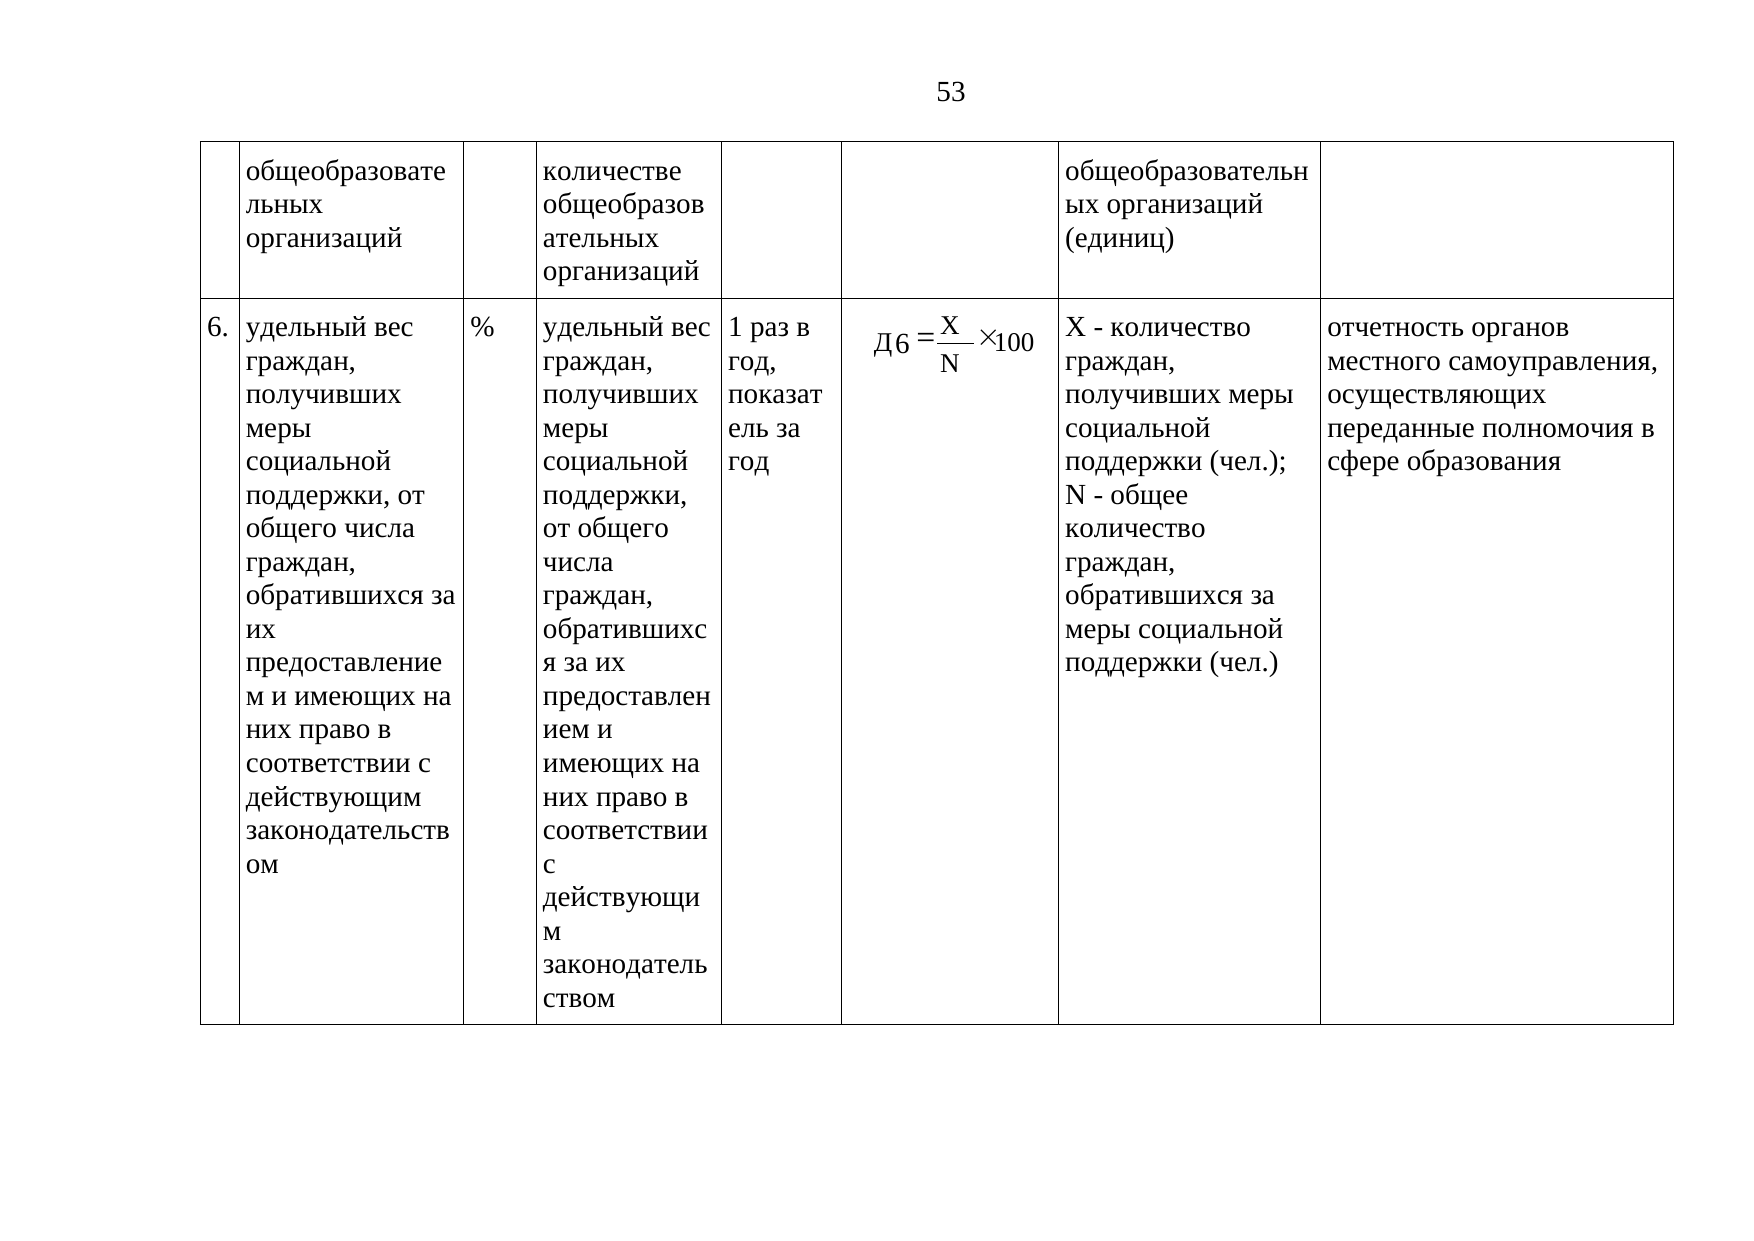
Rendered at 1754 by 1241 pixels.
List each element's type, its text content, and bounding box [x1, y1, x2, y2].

table_cell 6. [201, 299, 239, 1024]
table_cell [537, 142, 721, 297]
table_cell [722, 142, 841, 297]
table_cell % [464, 299, 536, 1024]
table_cell % [464, 142, 536, 297]
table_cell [1059, 142, 1320, 297]
table_cell удельный вес граждан, получивших меры социальной поддержки, от общего числа граждан, обратившихся за их предоставлением и имеющих на них право в соответствии с действующим законодательством [240, 299, 463, 1024]
table_cell отчетность органов местного самоуправления, осуществляющих переданные полномочия в сфере образования [1321, 299, 1673, 1024]
table_cell [842, 142, 1058, 297]
table_cell X - количество граждан, получивших меры социальной поддержки (чел.); N - общее количество граждан, обратившихся за меры социальной поддержки (чел.) [1059, 299, 1320, 1024]
table_cell удельный вес граждан, получивших меры социальной поддержки, от общего числа граждан, обратившихся за их предоставлением и имеющих на них право в соответствии с действующим законодательством [537, 299, 721, 1024]
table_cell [1321, 142, 1673, 297]
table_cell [240, 142, 463, 297]
table_cell 5. [201, 142, 239, 297]
table_cell [842, 299, 1058, 1024]
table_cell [722, 299, 841, 1024]
